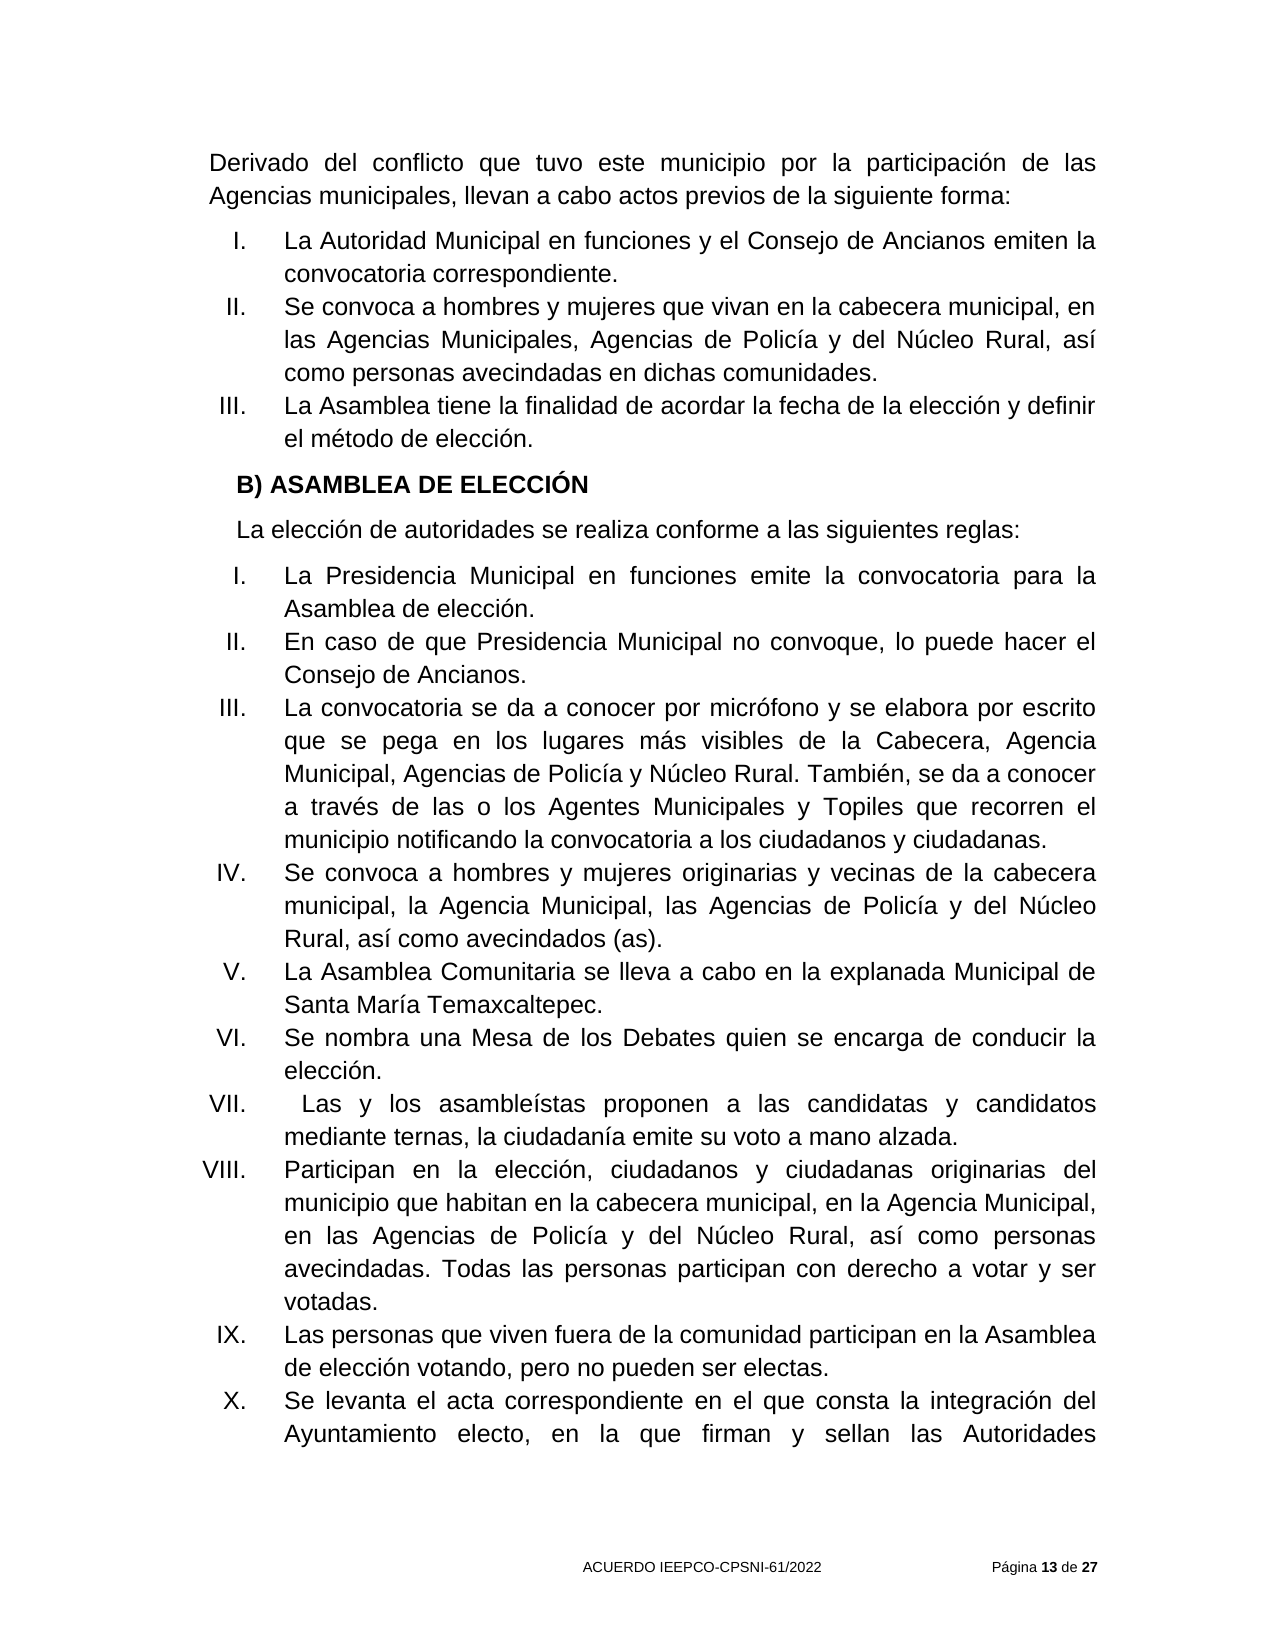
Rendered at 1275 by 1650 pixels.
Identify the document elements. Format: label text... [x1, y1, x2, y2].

list Se convoca a hombres y mujeres que vivan en la cabecera municipal, en las Agencias Municipales, Agencias de Policía y del Núcleo Rural, así como personas avecindadas en dichas comunidades. [246, 292, 1098, 387]
list La Presidencia Municipal en funciones emite la convocatoria para la Asamblea de elección. [246, 561, 1098, 623]
text B) ASAMBLEA DE ELECCIÓN [236, 470, 1098, 498]
list Las y los asambleístas proponen a las candidatas y candidatos mediante ternas, la ciudadanía emite su voto a mano alzada. [246, 1089, 1098, 1151]
list Se convoca a hombres y mujeres originarias y vecinas de la cabecera municipal, la Agencia Municipal, las Agencias de Policía y del Núcleo Rural, así como avecindados (as). [246, 858, 1098, 953]
list La Asamblea Comunitaria se lleva a cabo en la explanada Municipal de Santa María Temaxcaltepec. [246, 957, 1098, 1019]
list Las personas que viven fuera de la comunidad participan en la Asamblea de elección votando, pero no pueden ser electas. [246, 1320, 1098, 1382]
list La Asamblea tiene la finalidad de acordar la fecha de la elección y definir el método de elección. [246, 391, 1098, 453]
text Derivado del conflicto que tuvo este municipio por la participación de las Agencias municipales, llevan a cabo actos previos de la siguiente forma: [209, 148, 1098, 209]
list La Autoridad Municipal en funciones y el Consejo de Ancianos emiten la convocatoria correspondiente. [246, 226, 1098, 288]
list Se nombra una Mesa de los Debates quien se encarga de conducir la elección. [246, 1023, 1098, 1085]
text La elección de autoridades se realiza conforme a las siguientes reglas: [236, 515, 1098, 544]
list Participan en la elección, ciudadanos y ciudadanas originarias del municipio que habitan en la cabecera municipal, en la Agencia Municipal, en las Agencias de Policía y del Núcleo Rural, así como personas avecindadas. Todas las personas participan con derecho a votar y ser votadas. [246, 1155, 1098, 1316]
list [246, 1386, 1098, 1448]
list La convocatoria se da a conocer por micrófono y se elabora por escrito que se pega en los lugares más visibles de la Cabecera, Agencia Municipal, Agencias de Policía y Núcleo Rural. También, se da a conocer a través de las o los Agentes Municipales y Topiles que recorren el municipio notificando la convocatoria a los ciudadanos y ciudadanas. [246, 693, 1098, 854]
list En caso de que Presidencia Municipal no convoque, lo puede hacer el Consejo de Ancianos. [246, 627, 1098, 689]
